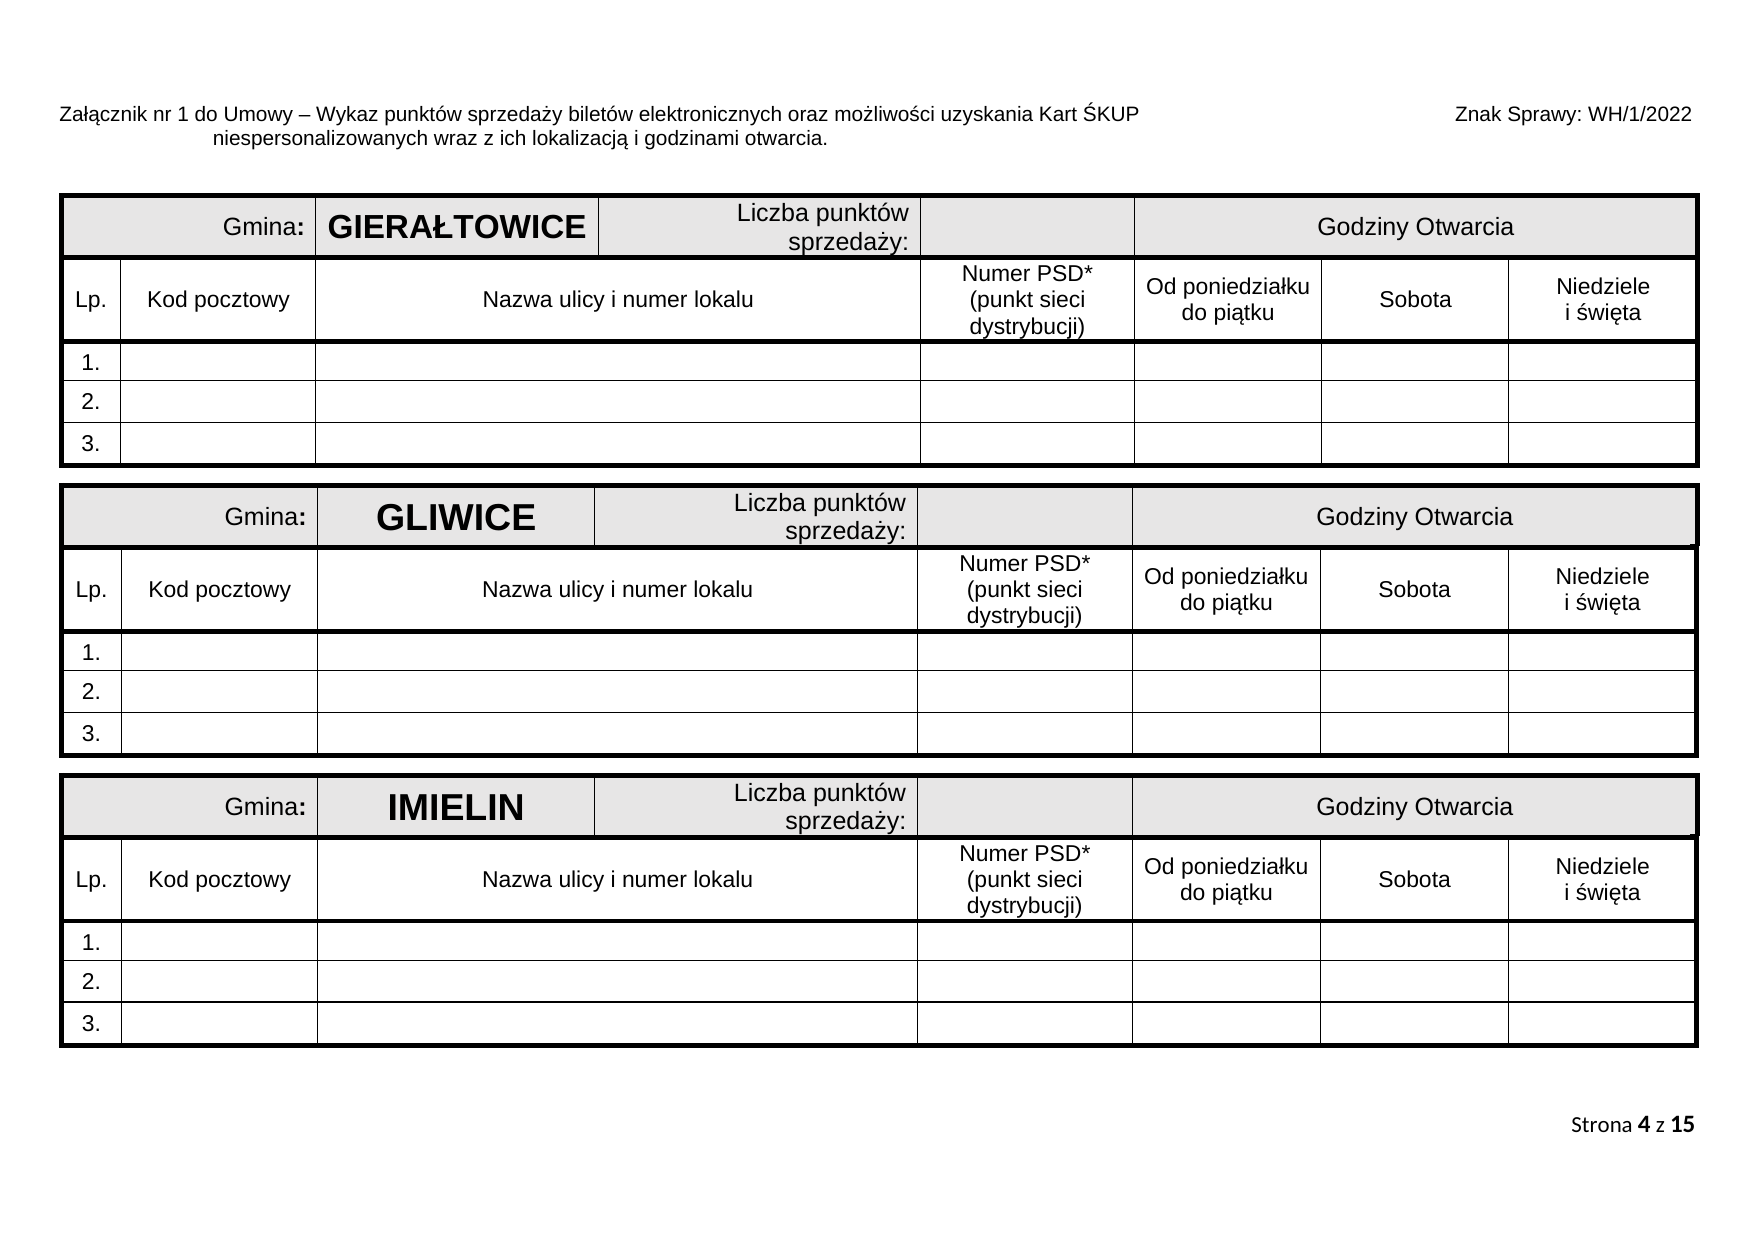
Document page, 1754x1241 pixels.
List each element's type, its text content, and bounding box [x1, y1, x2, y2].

table_cell [1321, 713, 1508, 753]
table_header [921, 198, 1134, 255]
table_cell Lp. [64, 550, 121, 629]
table_header Liczba punktów sprzedaży: [599, 198, 920, 255]
table_cell [918, 671, 1132, 712]
table_cell [122, 1003, 317, 1043]
table_cell [122, 961, 317, 1001]
table_cell 2. [64, 961, 121, 1001]
table_cell [316, 344, 920, 380]
table_cell [1133, 961, 1320, 1001]
table_cell Nazwa ulicy i numer lokalu [318, 550, 917, 629]
table_header Gmina: [64, 198, 315, 255]
table_cell Sobota [1321, 840, 1508, 919]
table_cell 3. [64, 1003, 121, 1043]
table_cell 2. [64, 671, 121, 712]
table_cell [318, 1003, 917, 1043]
table_cell [1133, 671, 1320, 712]
table_cell 2. [64, 381, 120, 422]
table_cell [1509, 671, 1694, 712]
table_cell [918, 961, 1132, 1001]
table_cell [1509, 634, 1694, 670]
table_cell [1509, 923, 1694, 960]
table_cell [318, 713, 917, 753]
table_cell [1509, 713, 1694, 753]
table_header Liczba punktów sprzedaży: [595, 488, 917, 545]
table_cell [1135, 381, 1321, 422]
table_cell [918, 1003, 1132, 1043]
table_header Godziny Otwarcia [1133, 778, 1695, 835]
table_cell [318, 961, 917, 1001]
table_cell Numer PSD* (punkt sieci dystrybucji) [921, 260, 1134, 339]
table_cell 3. [64, 713, 121, 753]
table_cell [918, 713, 1132, 753]
table_cell 1. [64, 923, 121, 960]
table_cell Lp. [64, 260, 120, 339]
table_cell [1509, 961, 1694, 1001]
table_cell Od poniedziałku do piątku [1133, 550, 1320, 629]
table_cell [921, 381, 1134, 422]
table_cell [318, 671, 917, 712]
table_cell [1321, 961, 1508, 1001]
table_cell [1133, 923, 1320, 960]
table_header IMIELIN [318, 778, 594, 835]
table_cell [1133, 634, 1320, 670]
table_cell [318, 634, 917, 670]
table_cell Od poniedziałku do piątku [1133, 840, 1320, 919]
table_cell [1321, 923, 1508, 960]
table_header Liczba punktów sprzedaży: [595, 778, 917, 835]
table_cell Lp. [64, 840, 121, 919]
table_cell Niedziele i święta [1509, 260, 1695, 339]
table_cell Numer PSD* (punkt sieci dystrybucji) [918, 840, 1132, 919]
table_header Godziny Otwarcia [1135, 198, 1695, 255]
table_cell [1321, 671, 1508, 712]
table_header Gmina: [64, 488, 317, 545]
table_cell 1. [64, 344, 120, 380]
table_cell [1322, 423, 1508, 463]
table_cell [1509, 1003, 1694, 1043]
table_cell Od poniedziałku do piątku [1135, 260, 1321, 339]
table_header [918, 778, 1132, 835]
table_cell [1321, 634, 1508, 670]
table_cell [122, 671, 317, 712]
table_cell [1322, 381, 1508, 422]
table_cell [122, 923, 317, 960]
table_cell [1135, 423, 1321, 463]
table_cell [918, 634, 1132, 670]
table_cell Nazwa ulicy i numer lokalu [318, 840, 917, 919]
table_cell [122, 634, 317, 670]
table_cell [121, 344, 315, 380]
table_cell Kod pocztowy [122, 840, 317, 919]
table_cell Sobota [1322, 260, 1508, 339]
table_cell [921, 344, 1134, 380]
table_cell [122, 713, 317, 753]
table_cell [1509, 381, 1695, 422]
table_cell Nazwa ulicy i numer lokalu [316, 260, 920, 339]
table_cell [1321, 1003, 1508, 1043]
table_cell [121, 423, 315, 463]
table_header Gmina: [64, 778, 317, 835]
table_cell 1. [64, 634, 121, 670]
table_header GLIWICE [318, 488, 594, 545]
table_cell Niedziele i święta [1509, 840, 1694, 919]
table_cell [316, 381, 920, 422]
table_cell 3. [64, 423, 120, 463]
table_header GIERAŁTOWICE [316, 198, 598, 255]
table_cell Niedziele i święta [1509, 550, 1694, 629]
table_cell Kod pocztowy [122, 550, 317, 629]
table_cell Numer PSD* (punkt sieci dystrybucji) [918, 550, 1132, 629]
table_cell [1135, 344, 1321, 380]
table_cell Sobota [1321, 550, 1508, 629]
table_cell [318, 923, 917, 960]
table_header [918, 488, 1132, 545]
table_cell [1133, 1003, 1320, 1043]
table_cell [1509, 344, 1695, 380]
table_cell Kod pocztowy [121, 260, 315, 339]
table_header Godziny Otwarcia [1133, 488, 1695, 545]
table_cell [1133, 713, 1320, 753]
table_cell [1322, 344, 1508, 380]
table_cell [921, 423, 1134, 463]
table_cell [121, 381, 315, 422]
table_cell [918, 923, 1132, 960]
table_cell [316, 423, 920, 463]
table_cell [1509, 423, 1695, 463]
